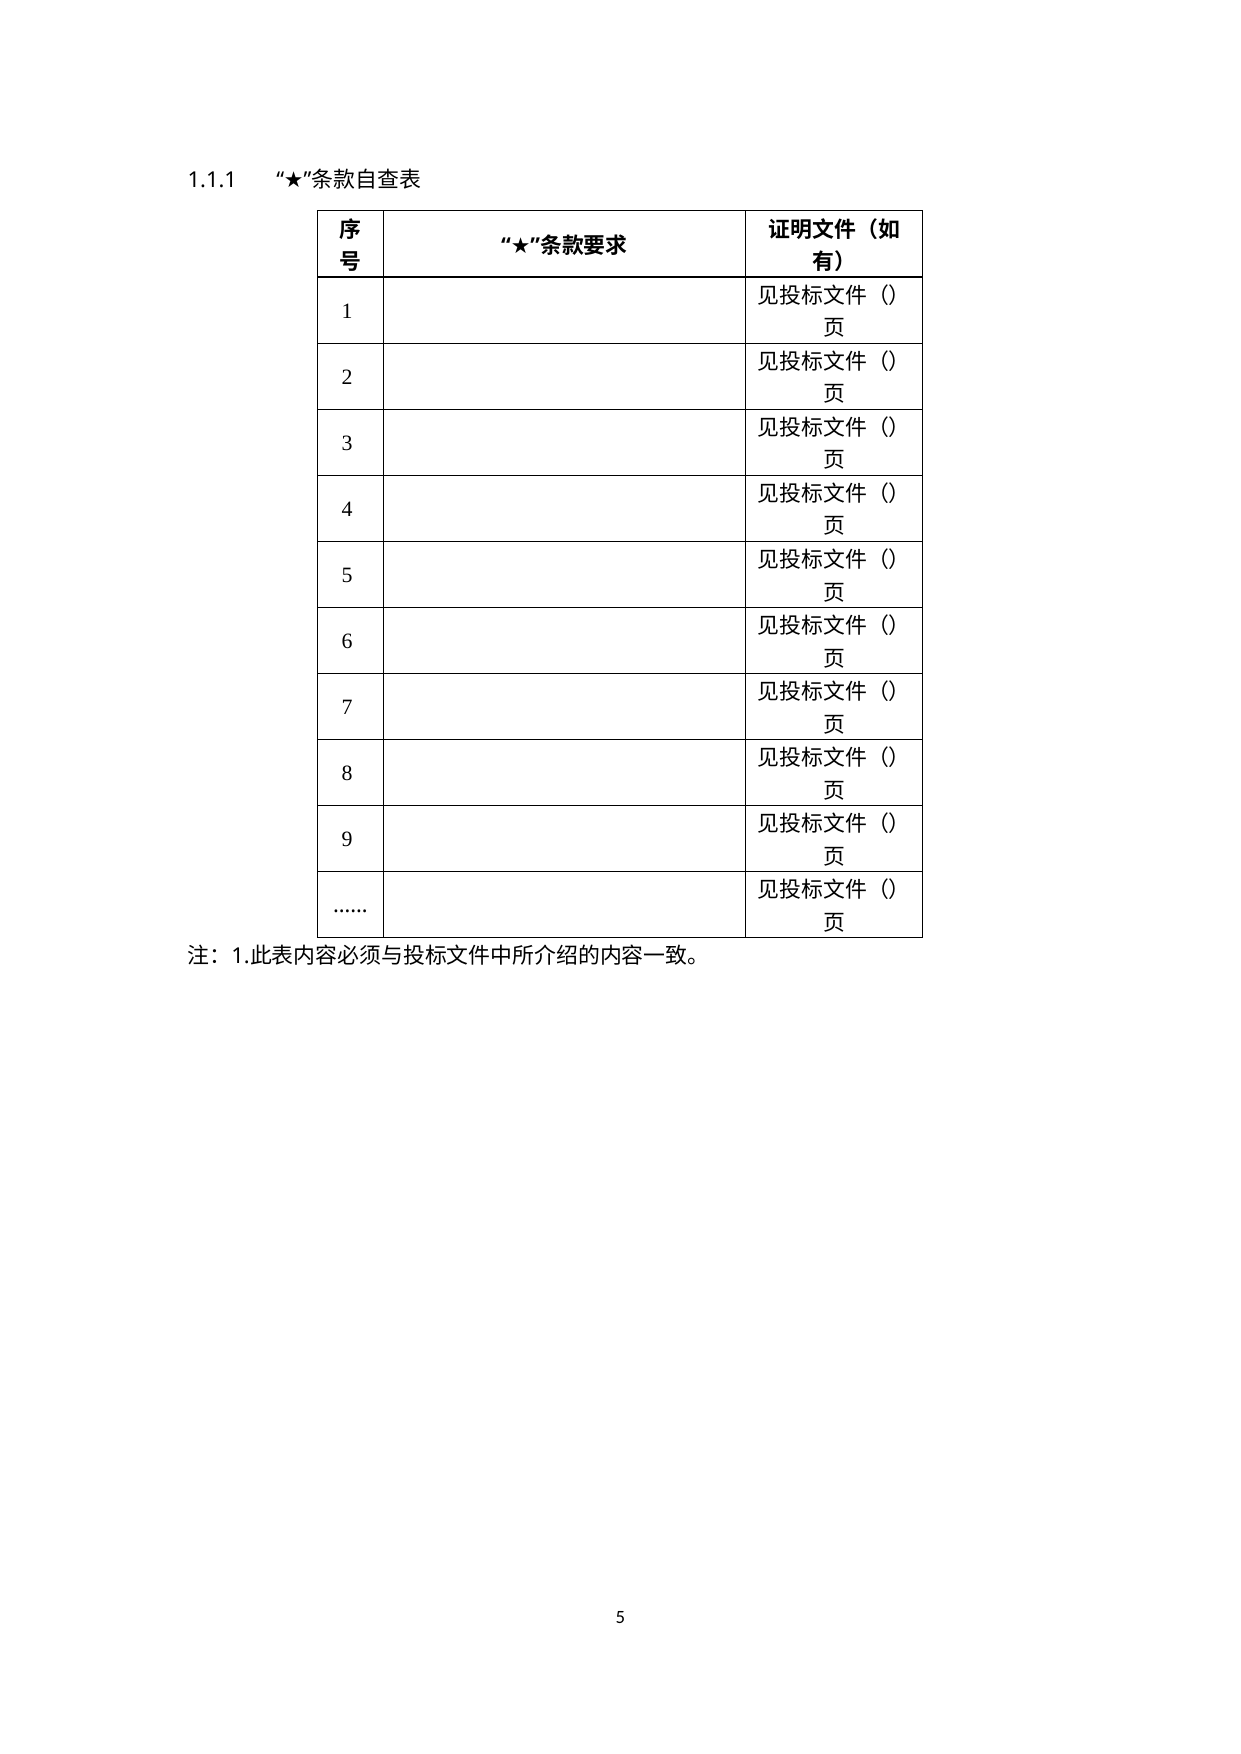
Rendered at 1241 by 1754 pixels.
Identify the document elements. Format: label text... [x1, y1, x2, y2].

table_cell [384, 344, 745, 408]
table_cell 见投标文件（）页 [746, 608, 922, 673]
table_cell 见投标文件（）页 [746, 674, 922, 739]
table_cell [318, 278, 383, 342]
table_cell [384, 542, 745, 607]
table_cell [384, 410, 745, 474]
table_cell [384, 740, 745, 805]
table_cell …… [318, 872, 383, 937]
table_cell [384, 278, 745, 342]
table_cell 见投标文件（）页 [746, 806, 922, 871]
table_header 序号 [318, 211, 383, 276]
table_cell [318, 410, 383, 474]
table_cell [318, 476, 383, 541]
table_header 证明文件（如有） [746, 211, 922, 276]
table_cell 见投标文件（）页 [746, 410, 922, 474]
table_cell [384, 608, 745, 673]
text 注：1.此表内容必须与投标文件中所介绍的内容一致。 [187, 938, 1053, 970]
table_cell [384, 476, 745, 541]
table_cell 见投标文件（）页 [746, 542, 922, 607]
text 1.1.1 “★”条款自查表 [187, 162, 1053, 194]
table_cell [318, 806, 383, 871]
table_cell 见投标文件（）页 [746, 872, 922, 937]
table_cell 见投标文件（）页 [746, 740, 922, 805]
table_cell [384, 872, 745, 937]
table_cell [318, 608, 383, 673]
table_cell [318, 674, 383, 739]
table_cell [384, 806, 745, 871]
table_cell 见投标文件（）页 [746, 344, 922, 408]
table_cell [384, 674, 745, 739]
table_cell [318, 740, 383, 805]
table_header “★”条款要求 [384, 211, 745, 276]
table_cell 见投标文件（）页 [746, 476, 922, 541]
table_cell 见投标文件（）页 [746, 278, 922, 342]
table_cell [318, 542, 383, 607]
table_cell [318, 344, 383, 408]
